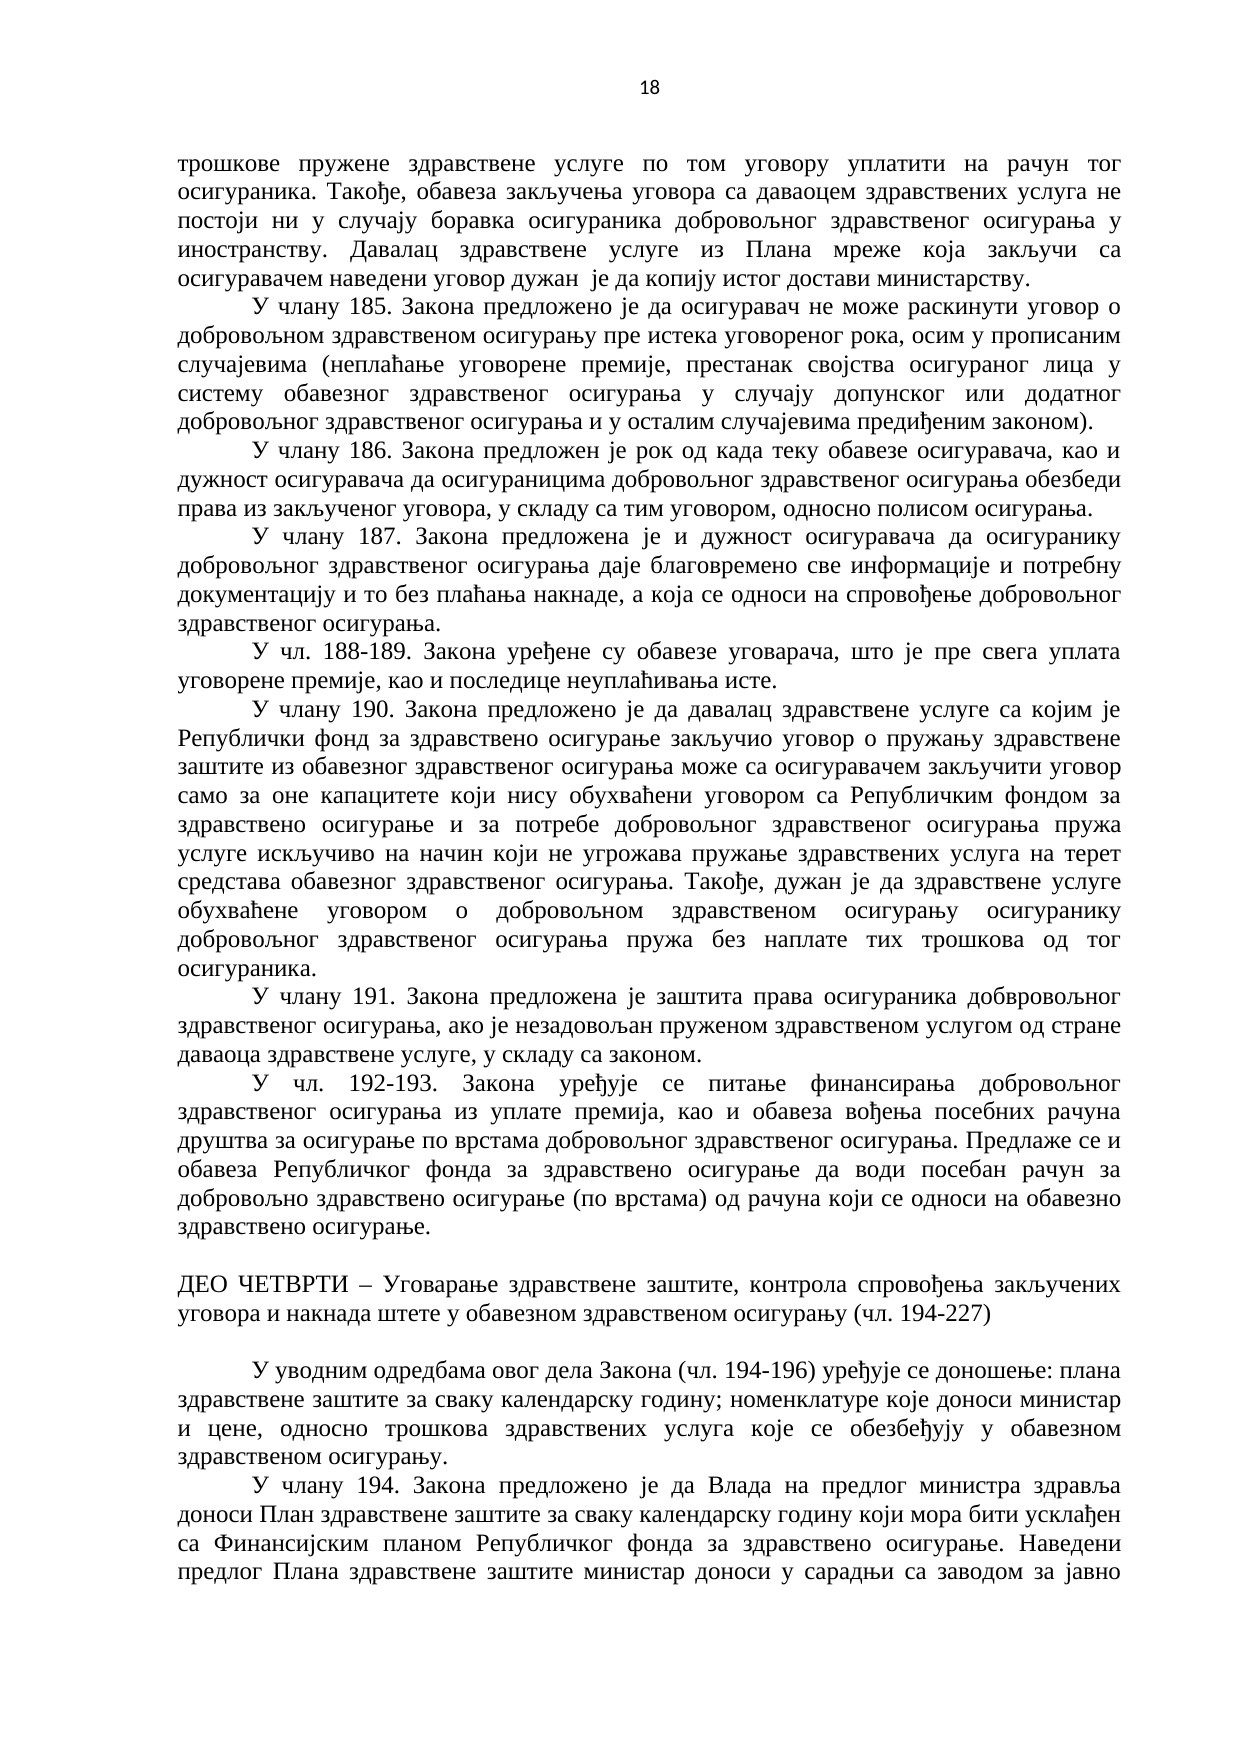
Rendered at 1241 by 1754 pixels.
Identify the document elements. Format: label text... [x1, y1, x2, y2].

text У чл. 192-193. Закона уређује се питање финансирања добровољног здравственог осигурања из уплате премија, као и обавеза вођења посебних рачуна друштва за осигурање по врстама добровољног здравственог осигурања. Предлаже се и обавеза Републичког фонда за здравствено осигурање да води посебан рачун за добровољно здравствено осигурање (по врстама) од рачуна који се односи на обавезно здравствено осигурање. [177, 1068, 1122, 1240]
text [177, 148, 1122, 291]
text У члану 190. Закона предложено је да давалац здравствене услуге са којим је Републички фонд за здравствено осигурање закључио уговор о пружању здравствене заштите из обавезног здравственог осигурања може са осигуравачем закључити уговор само за оне капацитете који нису обухваћени уговором са Републичким фондом за здравствено осигурање и за потребе добровољног здравственог осигурања пружа услуге искључиво на начин који не угрожава пружање здравствених услуга на терет средстава обавезног здравственог осигурања. Такође, дужан је да здравствене услуге обухваћене уговором о добровољном здравственом осигурању осигуранику добровољног здравственог осигурања пружа без наплате тих трошкова од тог осигураника. [177, 694, 1122, 981]
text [177, 1470, 1122, 1585]
text У члану 185. Закона предложено је да осигуравач не може раскинути уговор о добровољном здравственом осигурању пре истека уговореног рока, осим у прописаним случајевима (неплаћање уговорене премије, престанак својства осигураног лица у систему обавезног здравственог осигурања у случају допунског или додатног добровољног здравственог осигурања и у осталим случајевима предиђеним законом). [177, 291, 1122, 435]
text У члану 191. Закона предложена је заштита права осигураника добвровољног здравственог осигурања, ако је незадовољан пруженом здравственом услугом од стране даваоца здравствене услуге, у складу са законом. [177, 981, 1122, 1068]
text У чл. 188-189. Закона уређене су обавезе уговарача, што је пре свега уплата уговорене премије, као и последице неуплаћивања исте. [177, 636, 1122, 694]
text У члану 187. Закона предложена је и дужност осигуравача да осигуранику добровољног здравственог осигурања даје благовремено све информације и потребну документацију и то без плаћања накнаде, а која се односи на спровођење добровољног здравственог осигурања. [177, 521, 1122, 636]
text У члану 186. Закона предложен је рок од када теку обавезе осигуравача, као и дужност осигуравача да осигураницима добровољног здравственог осигурања обезбеди права из закљученог уговора, у складу са тим уговором, односно полисом осигурања. [177, 435, 1122, 521]
text ДЕО ЧЕТВРТИ – Уговарање здравствене заштите, контрола спровођења закључених уговора и накнада штете у обавезном здравственом осигурању (чл. 194-227) [177, 1269, 1122, 1326]
text У уводним одредбама овог дела Закона (чл. 194-196) уређује се доношење: плана здравствене заштите за сваку календарску годину; номенклатуре које доноси министар и цене, односно трошкова здравствених услуга које се обезбеђују у обавезном здравственом осигурању. [177, 1355, 1122, 1470]
